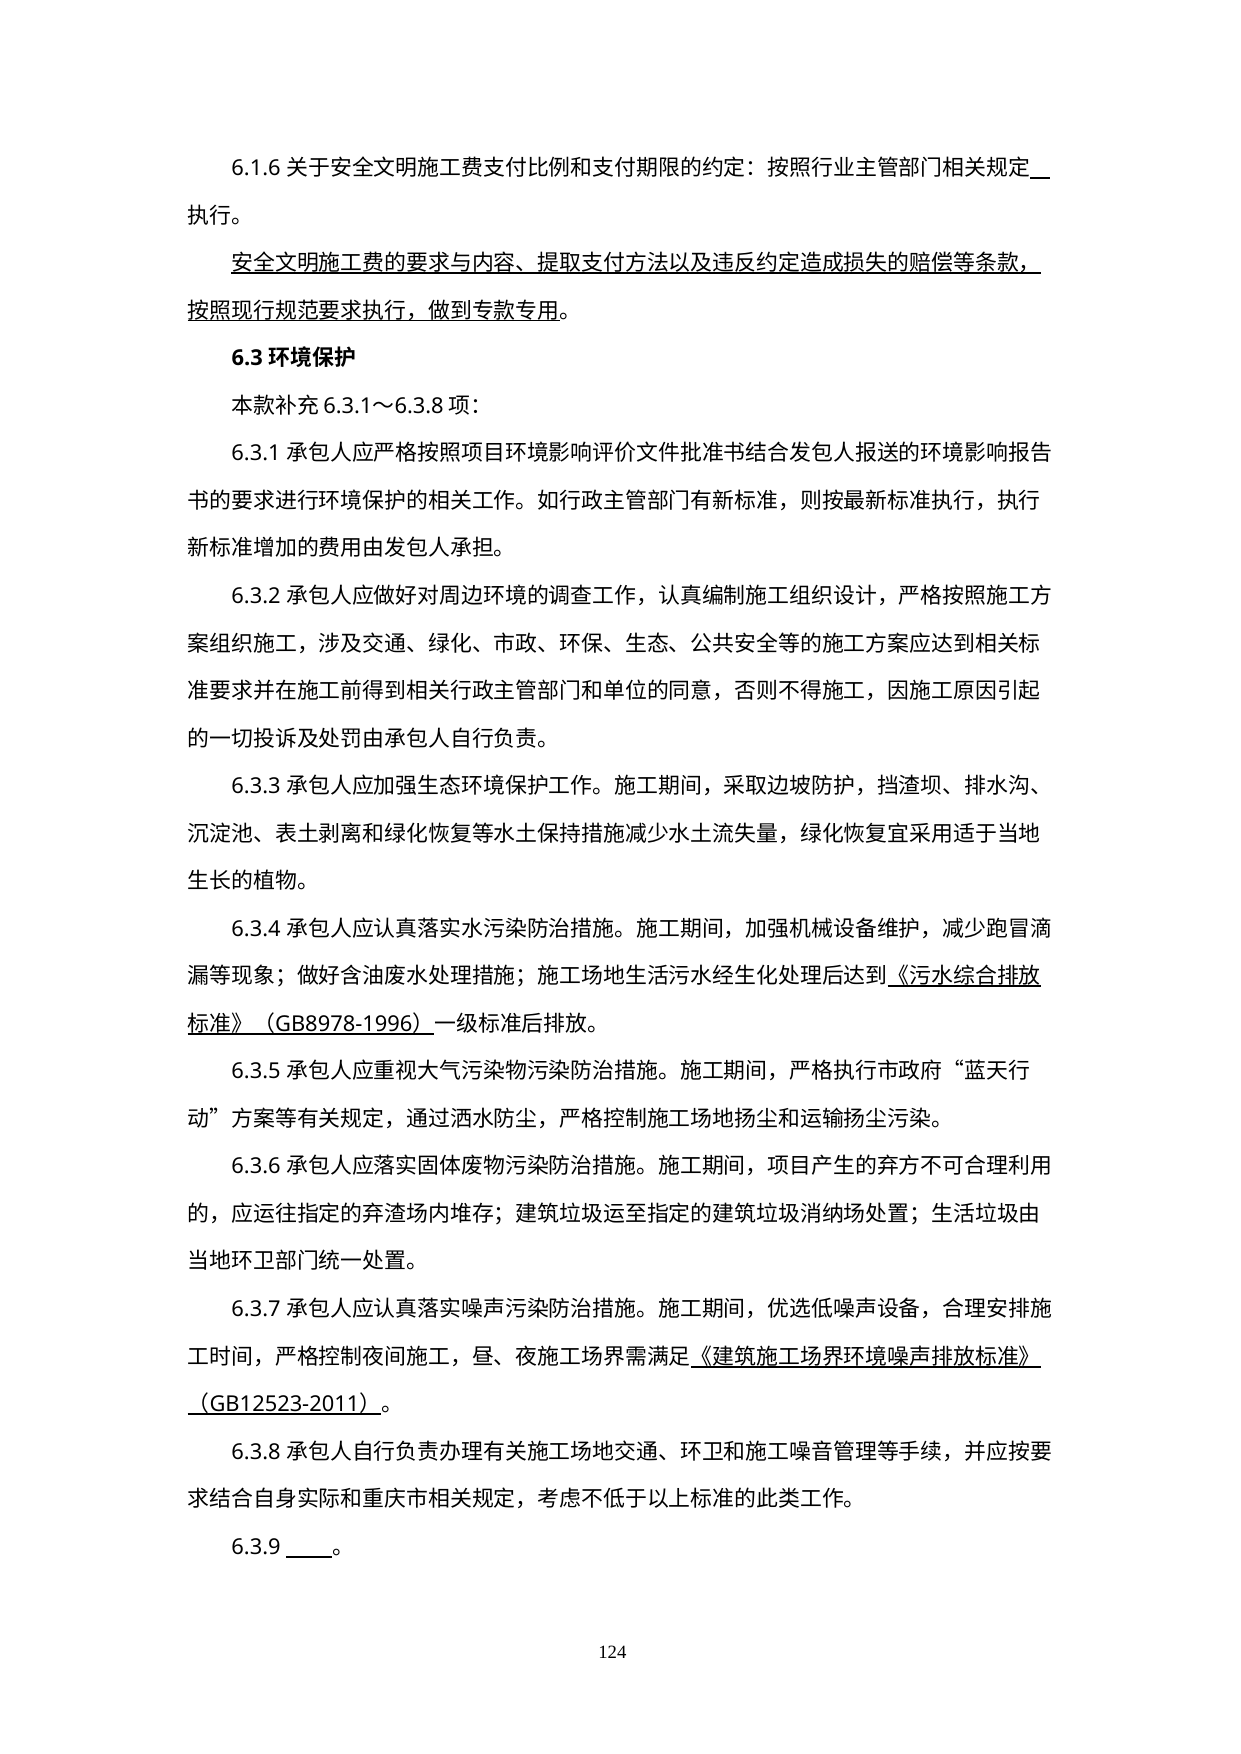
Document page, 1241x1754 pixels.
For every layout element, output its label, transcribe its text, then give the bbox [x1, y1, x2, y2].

text 6.3.5 承包人应重视大气污染物污染防治措施。施工期间，严格执行市政府“蓝天行动”方案等有关规定，通过洒水防尘，严格控制施工场地扬尘和运输扬尘污染。 [187, 1053, 1053, 1133]
text 6.3.9 。 [187, 1529, 1053, 1561]
text 6.3.6 承包人应落实固体废物污染防治措施。施工期间，项目产生的弃方不可合理利用的，应运往指定的弃渣场内堆存；建筑垃圾运至指定的建筑垃圾消纳场处置；生活垃圾由当地环卫部门统一处置。 [187, 1148, 1053, 1275]
text 6.3.8 承包人自行负责办理有关施工场地交通、环卫和施工噪音管理等手续，并应按要求结合自身实际和重庆市相关规定，考虑不低于以上标准的此类工作。 [187, 1434, 1053, 1513]
text 6.1.6 关于安全文明施工费支付比例和支付期限的约定：按照行业主管部门相关规定 执行。 [187, 150, 1053, 229]
subtitle 6.3 环境保护 [187, 340, 1053, 372]
text 6.3.7 承包人应认真落实噪声污染防治措施。施工期间，优选低噪声设备，合理安排施工时间，严格控制夜间施工，昼、夜施工场界需满足《建筑施工场界环境噪声排放标准》（GB12523-2011）。 [187, 1291, 1053, 1418]
text 6.3.3 承包人应加强生态环境保护工作。施工期间，采取边坡防护，挡渣坝、排水沟、沉淀池、表土剥离和绿化恢复等水土保持措施减少水土流失量，绿化恢复宜采用适于当地生长的植物。 [187, 768, 1053, 895]
text 安全文明施工费的要求与内容、提取支付方法以及违反约定造成损失的赔偿等条款，按照现行规范要求执行，做到专款专用。 [187, 245, 1053, 324]
text 6.3.2 承包人应做好对周边环境的调查工作，认真编制施工组织设计，严格按照施工方案组织施工，涉及交通、绿化、市政、环保、生态、公共安全等的施工方案应达到相关标准要求并在施工前得到相关行政主管部门和单位的同意，否则不得施工，因施工原因引起的一切投诉及处罚由承包人自行负责。 [187, 578, 1053, 752]
text 6.3.4 承包人应认真落实水污染防治措施。施工期间，加强机械设备维护，减少跑冒滴漏等现象；做好含油废水处理措施；施工场地生活污水经生化处理后达到《污水综合排放标准》（GB8978-1996）一级标准后排放。 [187, 911, 1053, 1037]
text 6.3.1 承包人应严格按照项目环境影响评价文件批准书结合发包人报送的环境影响报告书的要求进行环境保护的相关工作。如行政主管部门有新标准，则按最新标准执行，执行新标准增加的费用由发包人承担。 [187, 435, 1053, 562]
text 本款补充6.3.1～6.3.8项： [187, 388, 1053, 419]
